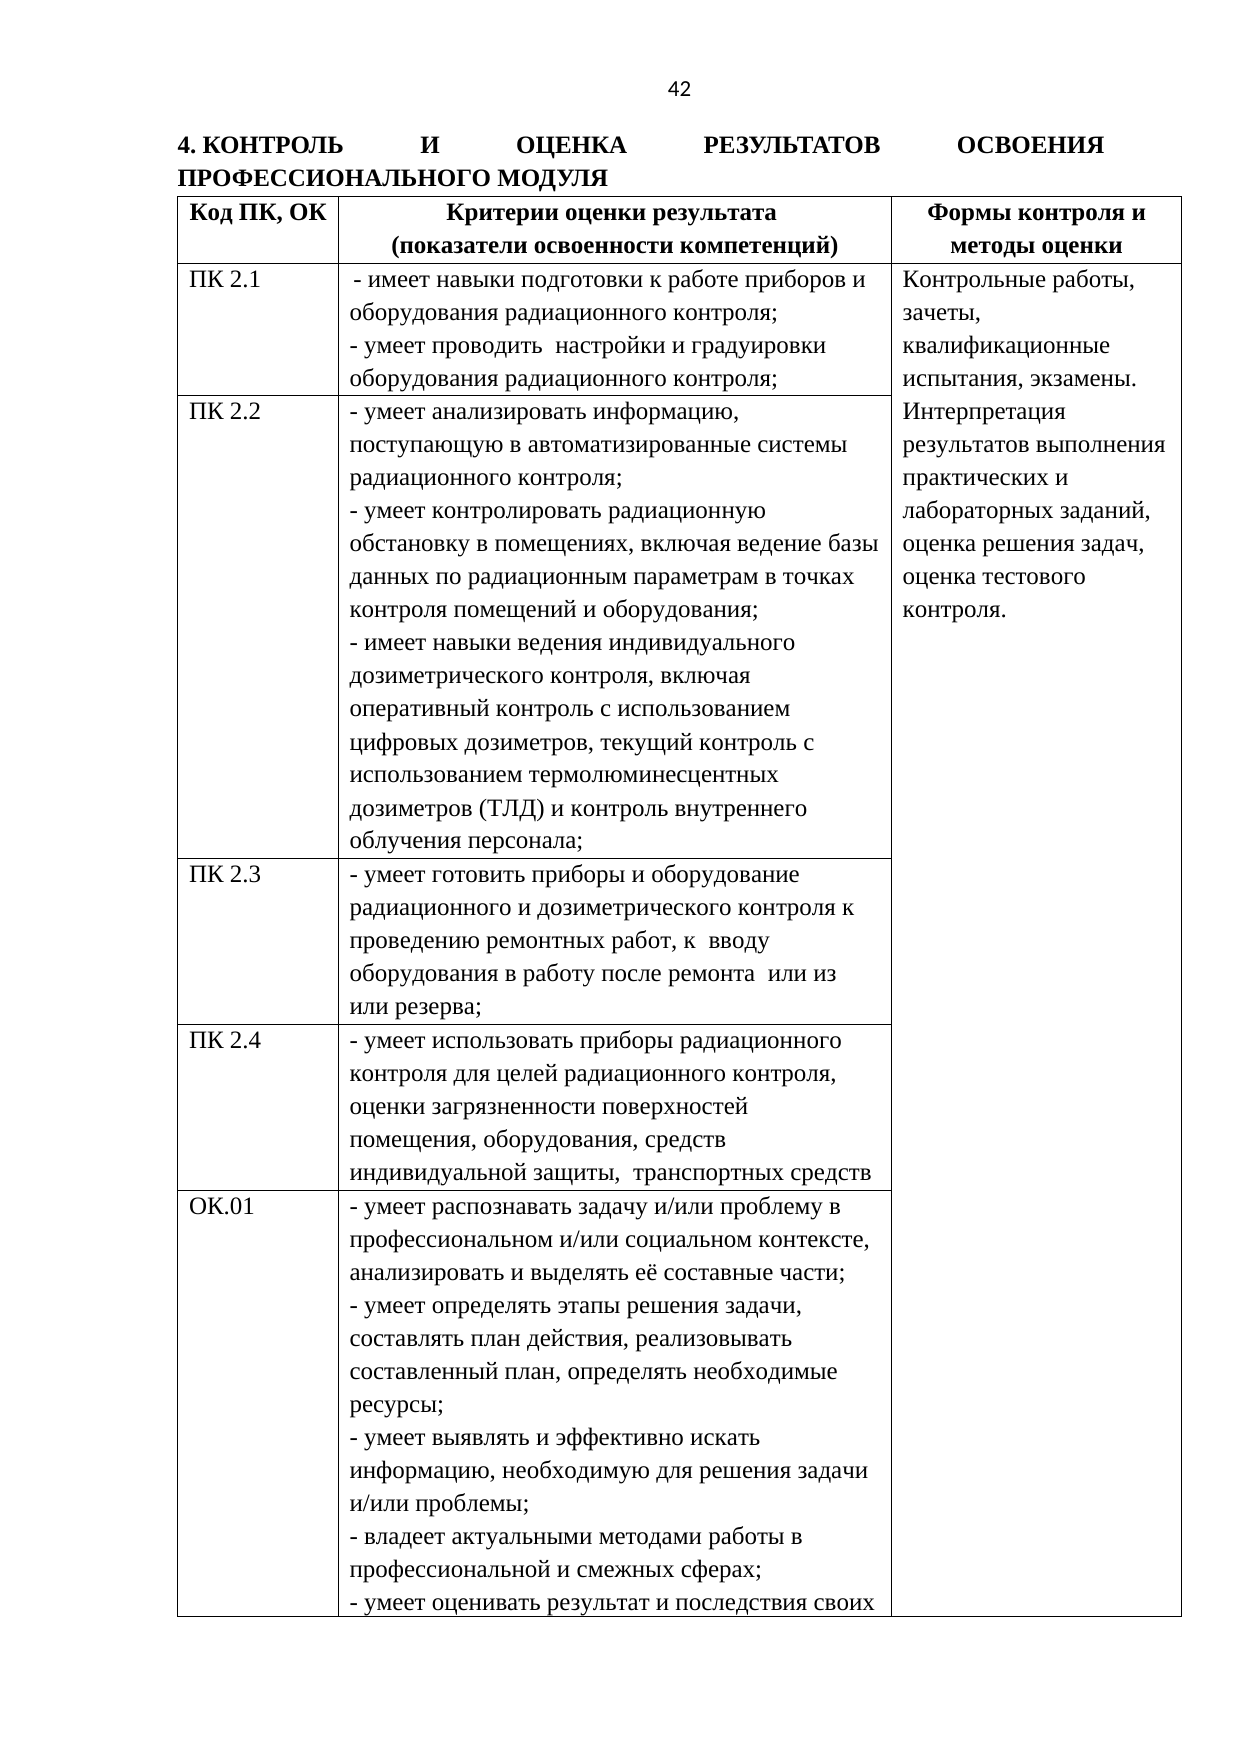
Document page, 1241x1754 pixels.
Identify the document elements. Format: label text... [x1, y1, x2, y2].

table_cell ПК 2.4 [178, 1025, 338, 1190]
table_cell - умеет использовать приборы радиационного контроля для целей радиационного контроля, оценки загрязненности поверхностей помещения, оборудования, средств индивидуальной защиты, транспортных средств [339, 1025, 891, 1190]
table_cell ПК 2.3 [178, 859, 338, 1024]
table_header Критерии оценки результата (показатели освоенности компетенций) [339, 197, 891, 263]
table_cell ПК 2.2 [178, 396, 338, 858]
table_cell - умеет готовить приборы и оборудование радиационного и дозиметрического контроля к проведению ремонтных работ, к вводу оборудования в работу после ремонта или из или резерва; [339, 859, 891, 1024]
table_cell Контрольные работы, зачеты, квалификационные испытания, экзамены. Интерпретация результатов выполнения практических и лабораторных заданий, оценка решения задач, оценка тестового контроля. [892, 264, 1181, 1616]
table_cell - имеет навыки подготовки к работе приборов и оборудования радиационного контроля; - умеет проводить настройки и градуировки оборудования радиационного контроля; [339, 264, 891, 395]
table_cell ОК.01 [178, 1191, 338, 1616]
table_cell ПК 2.1 [178, 264, 338, 395]
table_cell - умеет анализировать информацию, поступающую в автоматизированные системы радиационного контроля; - умеет контролировать радиационную обстановку в помещениях, включая ведение базы данных по радиационным параметрам в точках контроля помещений и оборудования; - имеет навыки ведения индивидуального дозиметрического контроля, включая оперативный контроль с использованием цифровых дозиметров, текущий контроль с использованием термолюминесцентных дозиметров (ТЛД) и контроль внутреннего облучения персонала; [339, 396, 891, 858]
table_header Код ПК, ОК [178, 197, 338, 263]
text 4. Контроль и оценка результатов освоения профессионального модуля [177, 130, 1181, 192]
table_header Формы контроля и методы оценки [892, 197, 1181, 263]
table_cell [339, 1191, 891, 1616]
